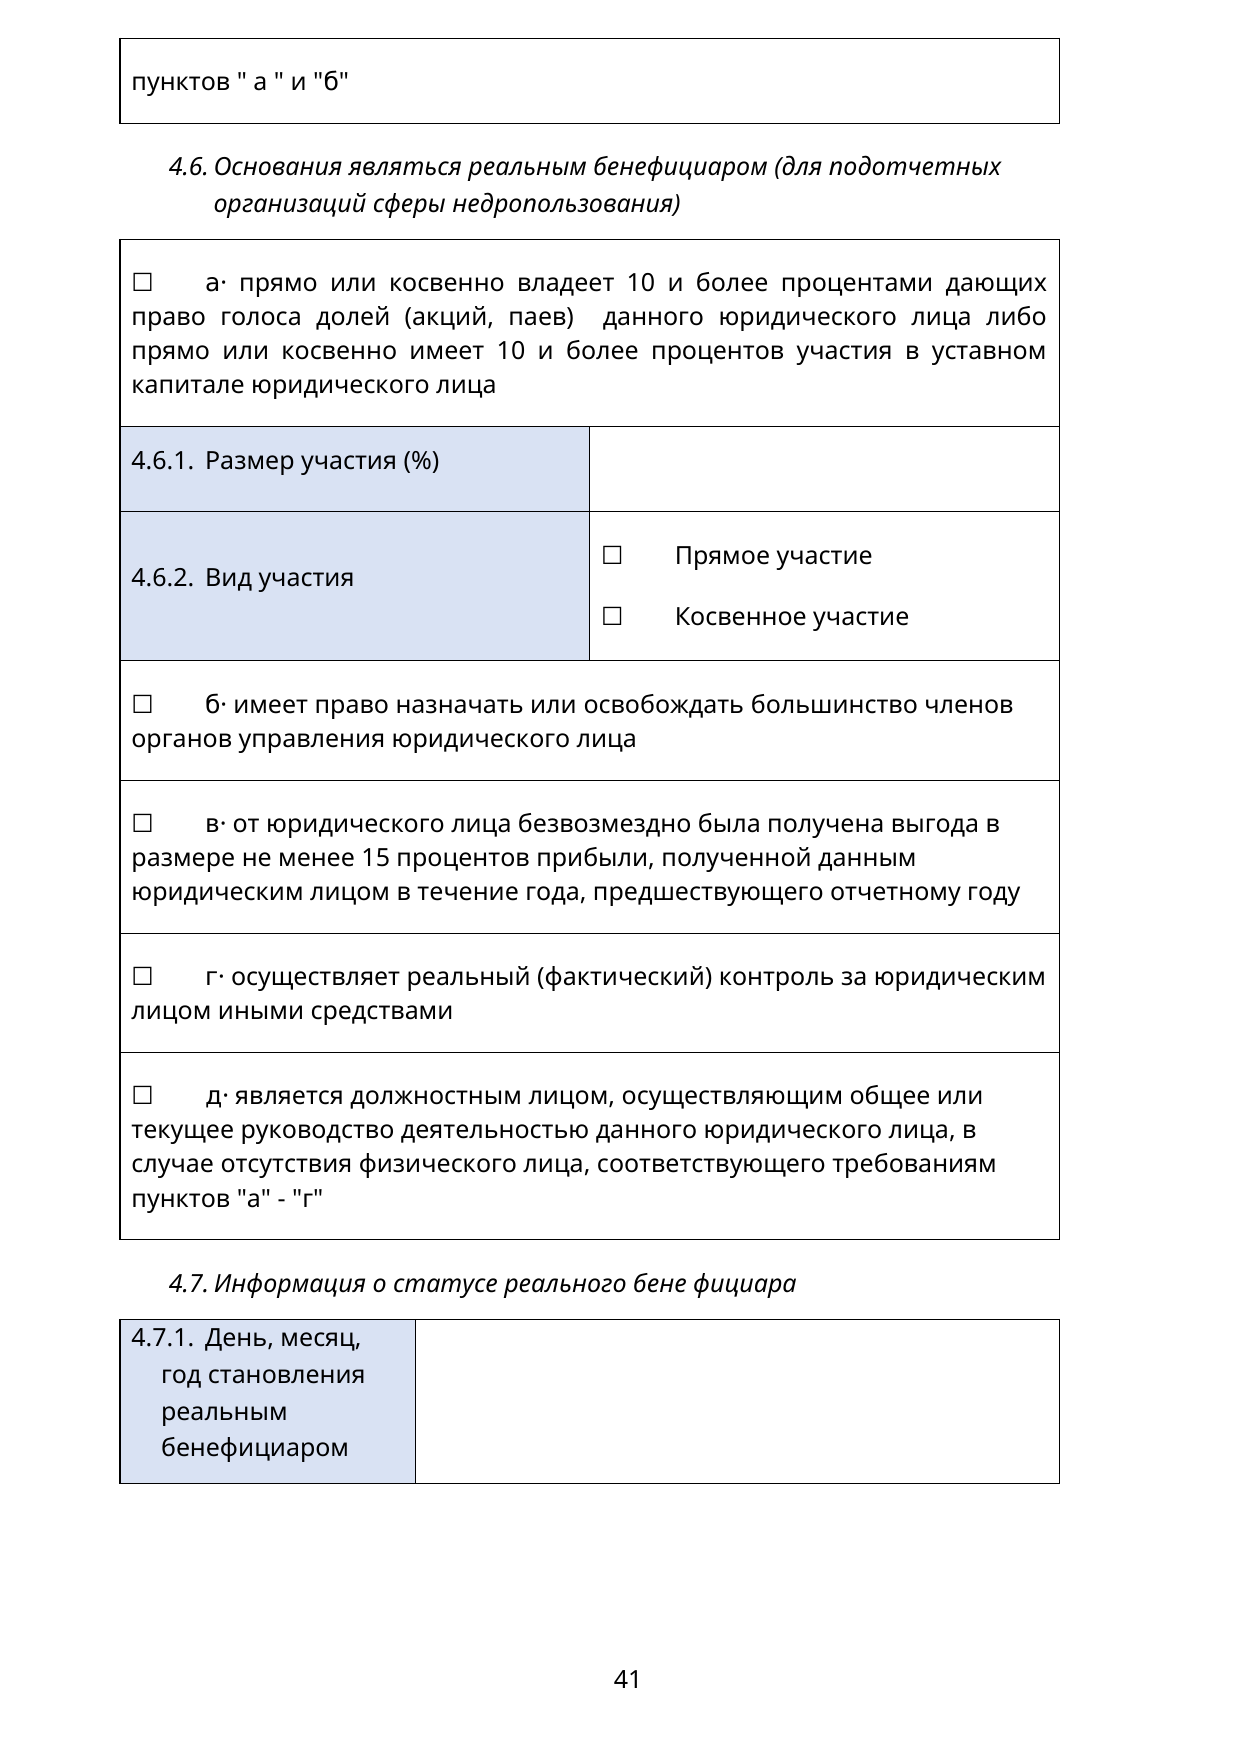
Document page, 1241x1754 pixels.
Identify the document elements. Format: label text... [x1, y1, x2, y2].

list Основания являться реальным бенефициаром (для подотчетных организаций сферы недропользования) [168, 149, 1125, 219]
table_cell Вид участия [121, 512, 589, 660]
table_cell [121, 39, 1059, 123]
table_cell в․ от юридического лица безвозмездно была получена выгода в размере не менее 15 процентов прибыли, полученной данным юридическим лицом в течение года, предшествующего отчетному году [121, 781, 1059, 933]
table_cell Прямое участие Косвенное участие [590, 512, 1059, 660]
table_header День, месяц, год становления реальным бенефициаром [121, 1320, 415, 1483]
table_cell г․ осуществляет реальный (фактический) контроль за юридическим лицом иными средствами [121, 934, 1059, 1052]
table_cell б․ имеет право назначать или освобождать большинство членов органов управления юридического лица [121, 661, 1059, 779]
table_cell [590, 427, 1059, 511]
table_header [416, 1320, 1059, 1483]
table_cell д․ является должностным лицом, осуществляющим общее или текущее руководство деятельностью данного юридического лица, в случае отсутствия физического лица, соответствующего требованиям пунктов "а" - "г" [121, 1053, 1059, 1239]
table_header а․ прямо или косвенно владеет 10 и более процентами дающих право голоса долей (акций, паев) данного юридического лица либо прямо или косвенно имеет 10 и более процентов участия в уставном капитале юридического лица [121, 240, 1059, 426]
table_cell Размер участия (%) [121, 427, 589, 511]
list Информация о статусе реального бене фициара [169, 1265, 1125, 1299]
